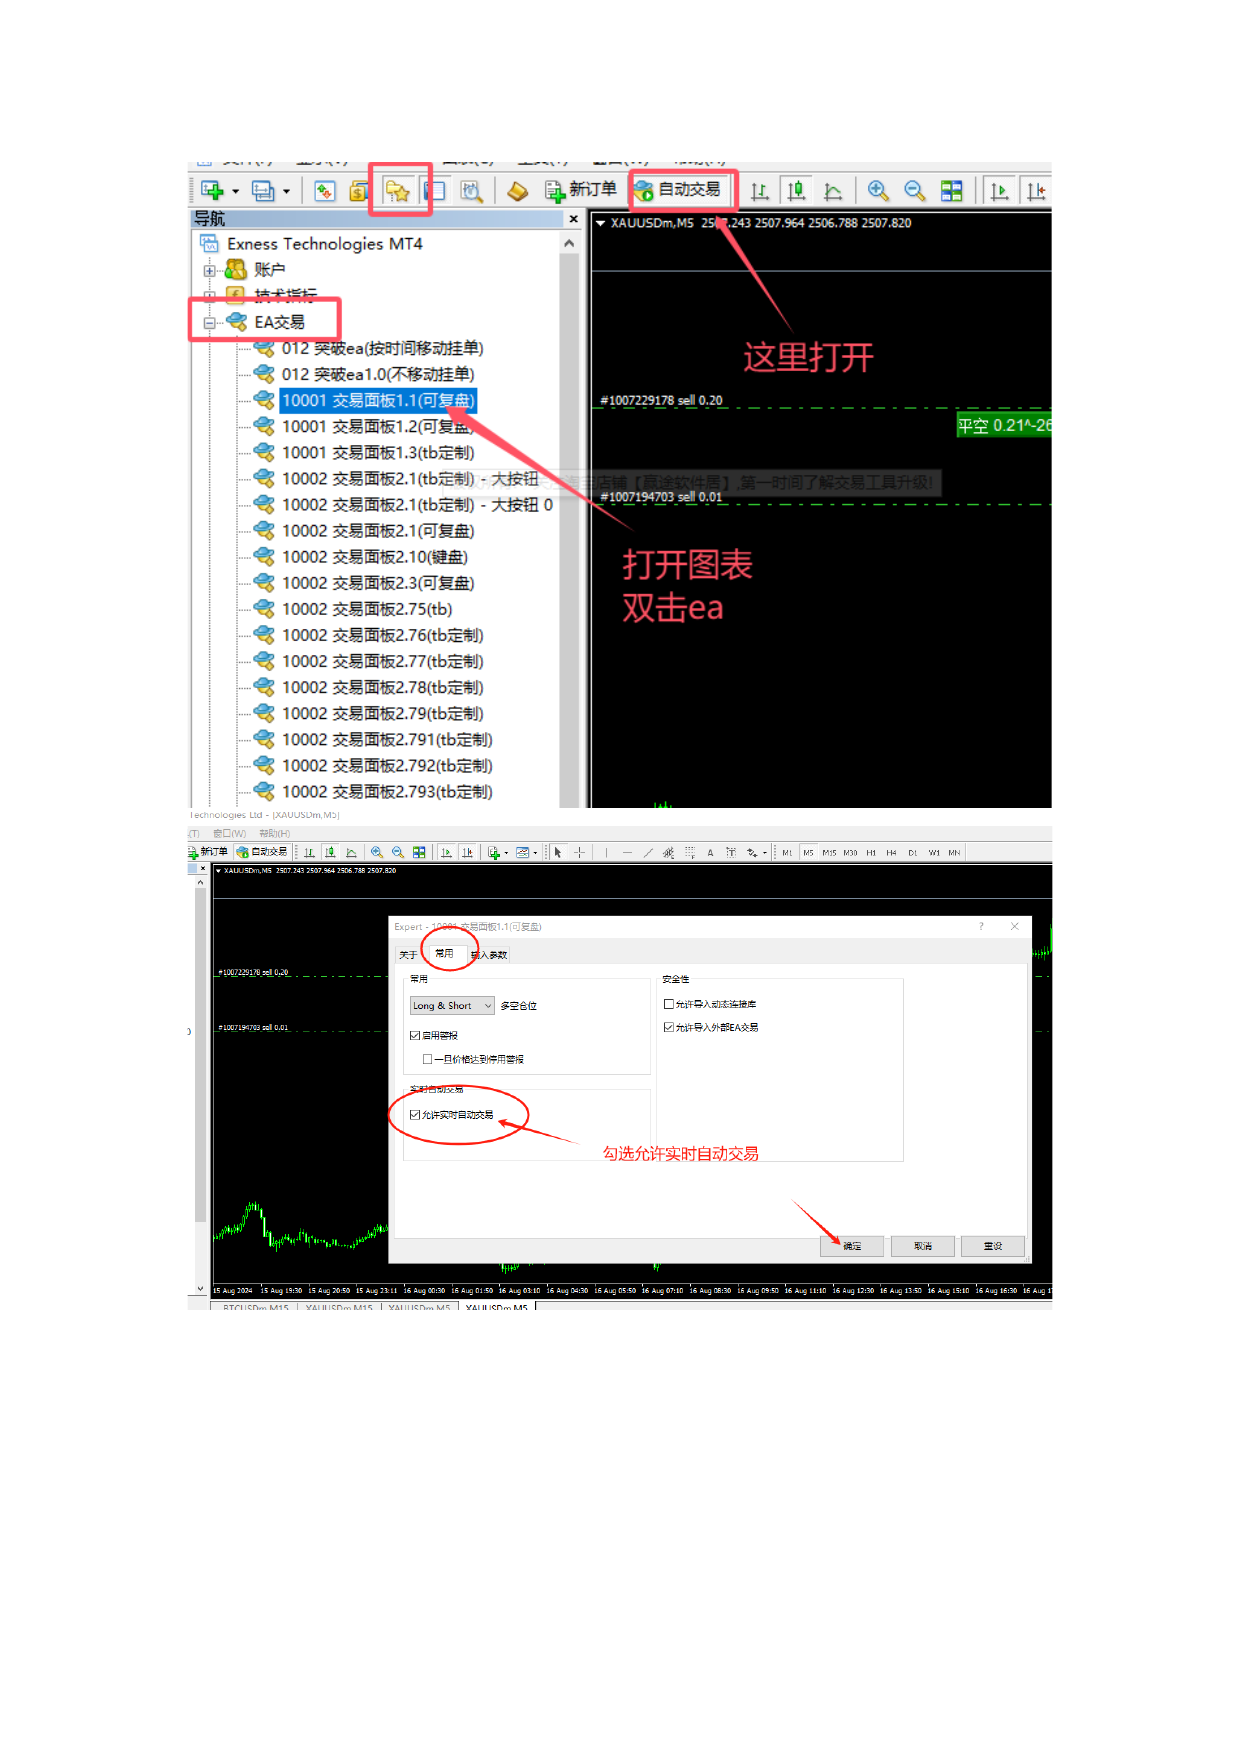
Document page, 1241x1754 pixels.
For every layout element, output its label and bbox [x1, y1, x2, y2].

picture [187, 162, 1052, 808]
picture [187, 812, 1053, 1310]
